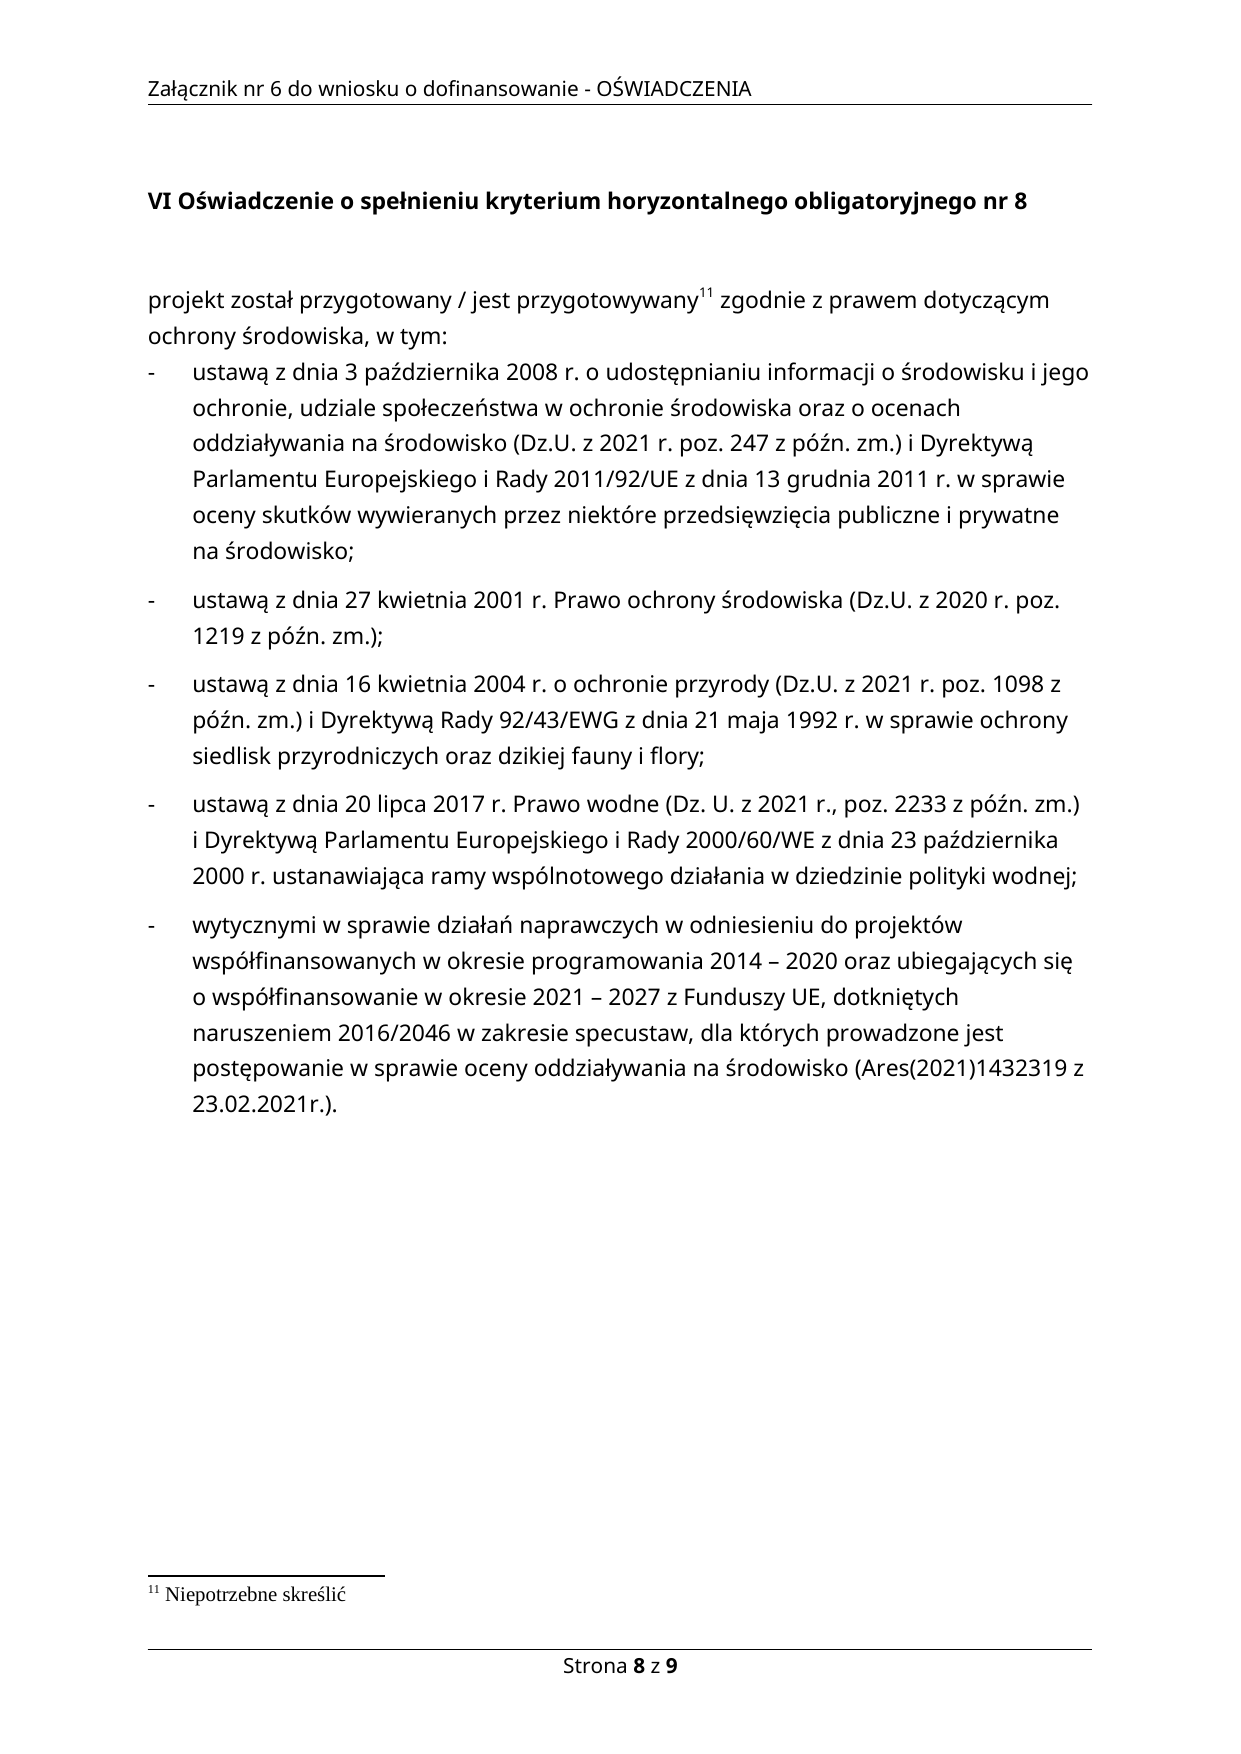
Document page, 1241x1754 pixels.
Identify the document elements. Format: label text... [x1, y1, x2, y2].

text - ustawą z dnia 3 października 2008 r. o udostępnianiu informacji o środowisku i jego ochronie, udziale społeczeństwa w ochronie środowiska oraz o ocenach oddziaływania na środowisko (Dz.U. z 2021 r. poz. 247 z późn. zm.) i Dyrektywą Parlamentu Europejskiego i Rady 2011/92/UE z dnia 13 grudnia 2011 r. w sprawie oceny skutków wywieranych przez niektóre przedsięwzięcia publiczne i prywatne na środowisko; [148, 356, 1092, 566]
text - ustawą z dnia 16 kwietnia 2004 r. o ochronie przyrody (Dz.U. z 2021 r. poz. 1098 z późn. zm.) i Dyrektywą Rady 92/43/EWG z dnia 21 maja 1992 r. w sprawie ochrony siedlisk przyrodniczych oraz dzikiej fauny i flory; [148, 668, 1092, 771]
text projekt został przygotowany / jest przygotowywany zgodnie z prawem dotyczącym ochrony środowiska, w tym: [148, 284, 1092, 351]
text - ustawą z dnia 20 lipca 2017 r. Prawo wodne (Dz. U. z 2021 r., poz. 2233 z późn. zm.) i Dyrektywą Parlamentu Europejskiego i Rady 2000/60/WE z dnia 23 października 2000 r. ustanawiająca ramy wspólnotowego działania w dziedzinie polityki wodnej; [148, 788, 1092, 891]
text VI Oświadczenie o spełnieniu kryterium horyzontalnego obligatoryjnego nr 8 [148, 185, 1092, 216]
text - ustawą z dnia 27 kwietnia 2001 r. Prawo ochrony środowiska (Dz.U. z 2020 r. poz. 1219 z późn. zm.); [148, 584, 1092, 651]
text - wytycznymi w sprawie działań naprawczych w odniesieniu do projektów współfinansowanych w okresie programowania 2014 – 2020 oraz ubiegających się o współfinansowanie w okresie 2021 – 2027 z Funduszy UE, dotkniętych naruszeniem 2016/2046 w zakresie specustaw, dla których prowadzone jest postępowanie w sprawie oceny oddziaływania na środowisko (Ares(2021)1432319 z 23.02.2021r.). [148, 909, 1092, 1119]
